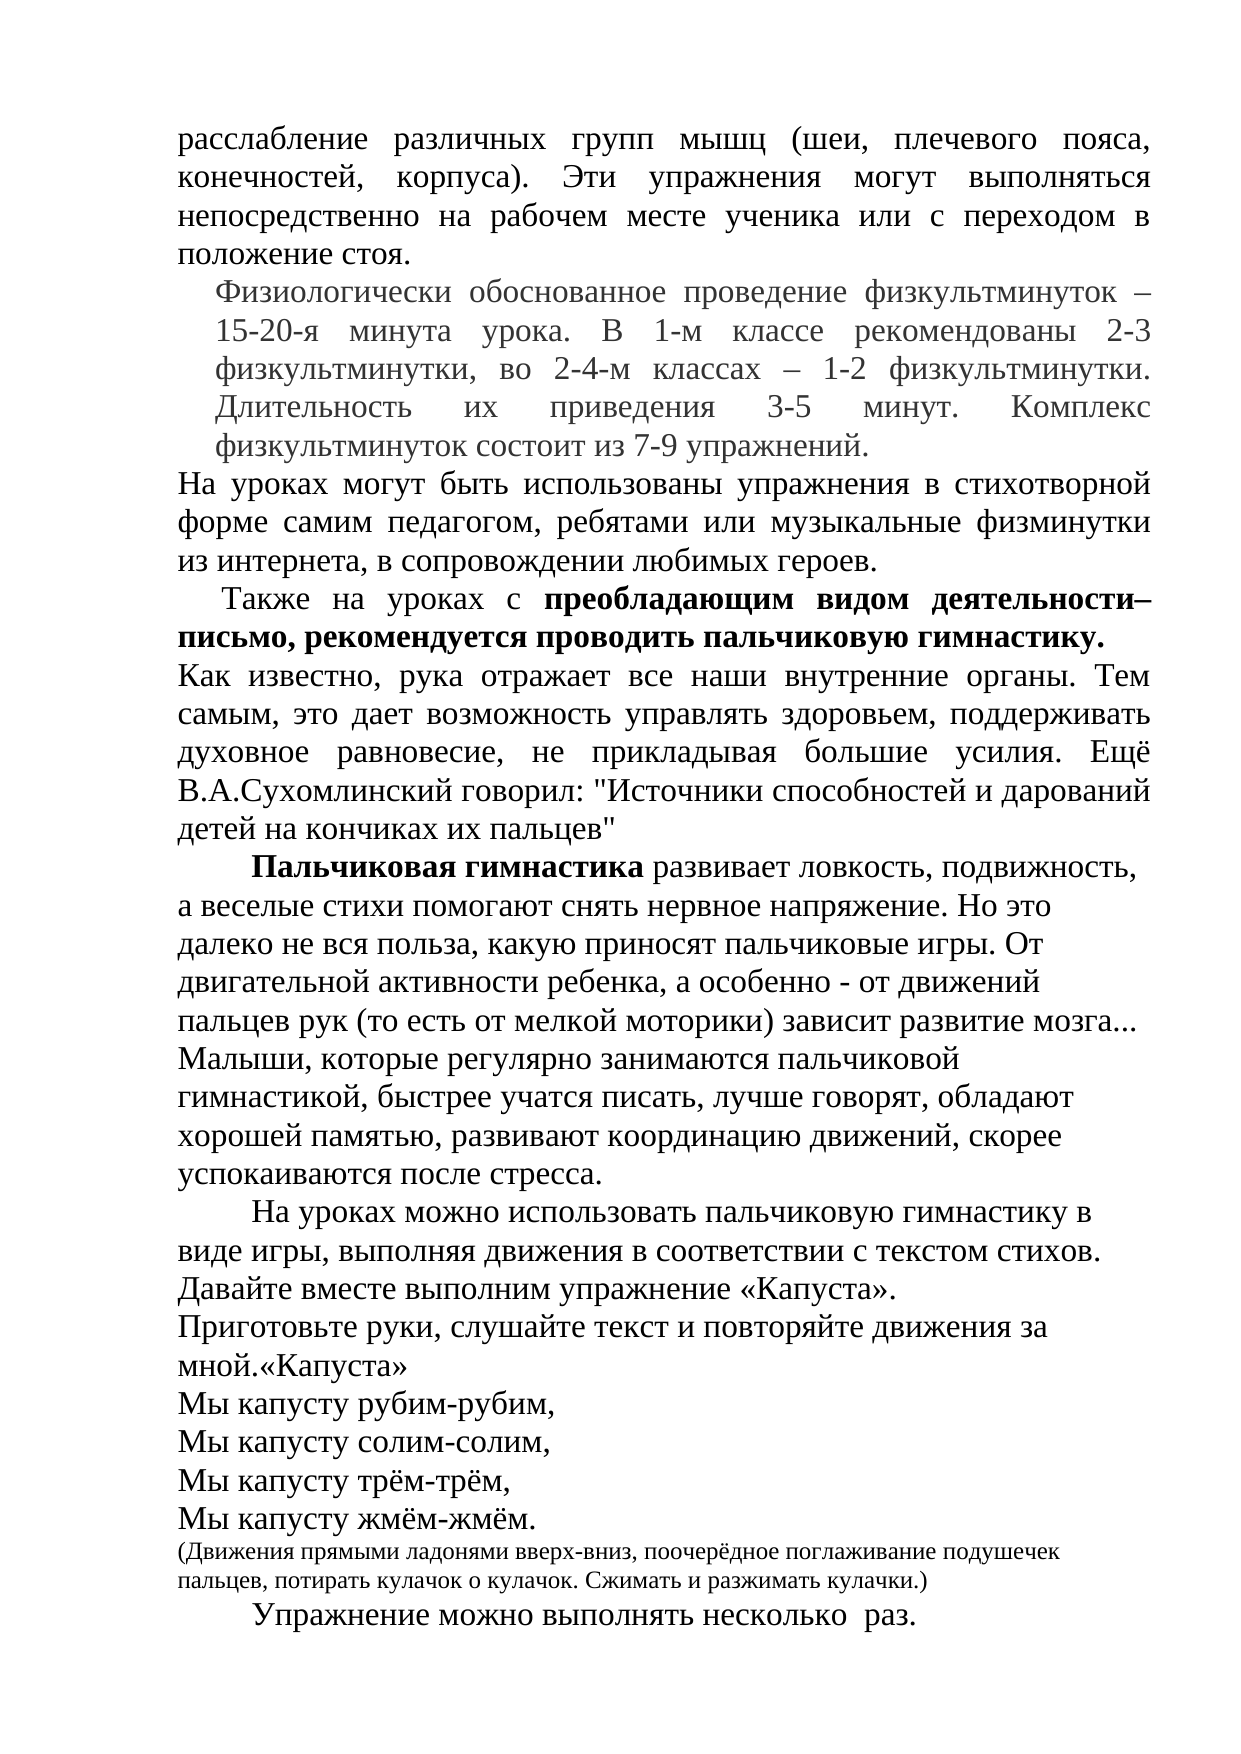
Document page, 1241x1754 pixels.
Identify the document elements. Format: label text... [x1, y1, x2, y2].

text Давайте вместе выполним упражнение «Капуста». [177, 1268, 1152, 1306]
text Малыши, которые регулярно занимаются пальчиковой гимнастикой, быстрее учатся писать, лучше говорят, обладают хорошей памятью, развивают координацию движений, скорее успокаиваются после стресса. [177, 1038, 1152, 1191]
text На уроках могут быть использованы упражнения в стихотворной форме самим педагогом, ребятами или музыкальные физминутки из интернета, в сопровождении любимых героев. [177, 463, 1152, 578]
list Физиологически обоснованное проведение физкультминуток – 15-20-я минута урока. В 1-м классе рекомендованы 2-3 физкультминутки, во 2-4-м классах – 1-2 физкультминутки. Длительность их приведения 3-5 минут. Комплекс физкультминуток состоит из 7-9 упражнений. [215, 271, 1152, 463]
text Как известно, рука отражает все наши внутренние органы. Тем самым, это дает возможность управлять здоровьем, поддерживать духовное равновесие, не прикладывая большие усилия. Ещё В.А.Сухомлинский говорил: "Источники способностей и дарований детей на кончиках их пальцев" [177, 655, 1152, 846]
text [177, 118, 1152, 271]
text Пальчиковая гимнастика развивает ловкость, подвижность, а веселые стихи помогают снять нервное напряжение. Но это далеко не вся польза, какую приносят пальчиковые игры. От двигательной активности ребенка, а особенно - от движений пальцев рук (то есть от мелкой моторики) зависит развитие мозга... [177, 846, 1152, 1038]
text Также на уроках с преобладающим видом деятельности– письмо, рекомендуется проводить пальчиковую гимнастику. [177, 578, 1152, 655]
text Приготовьте руки, слушайте текст и повторяйте движения за мной.«Капуста» Мы капусту рубим-рубим, Мы капусту солим-солим, Мы капусту трём-трём, Мы капусту жмём-жмём. (Движения прямыми ладонями вверх-вниз, поочерёдное поглаживание подушечек пальцев, потирать кулачок о кулачок. Сжимать и разжимать кулачки.) [177, 1306, 1152, 1594]
text На уроках можно использовать пальчиковую гимнастику в виде игры, выполняя движения в соответствии с текстом стихов. [177, 1191, 1152, 1268]
text Упражнение можно выполнять несколько раз. [177, 1594, 1152, 1632]
